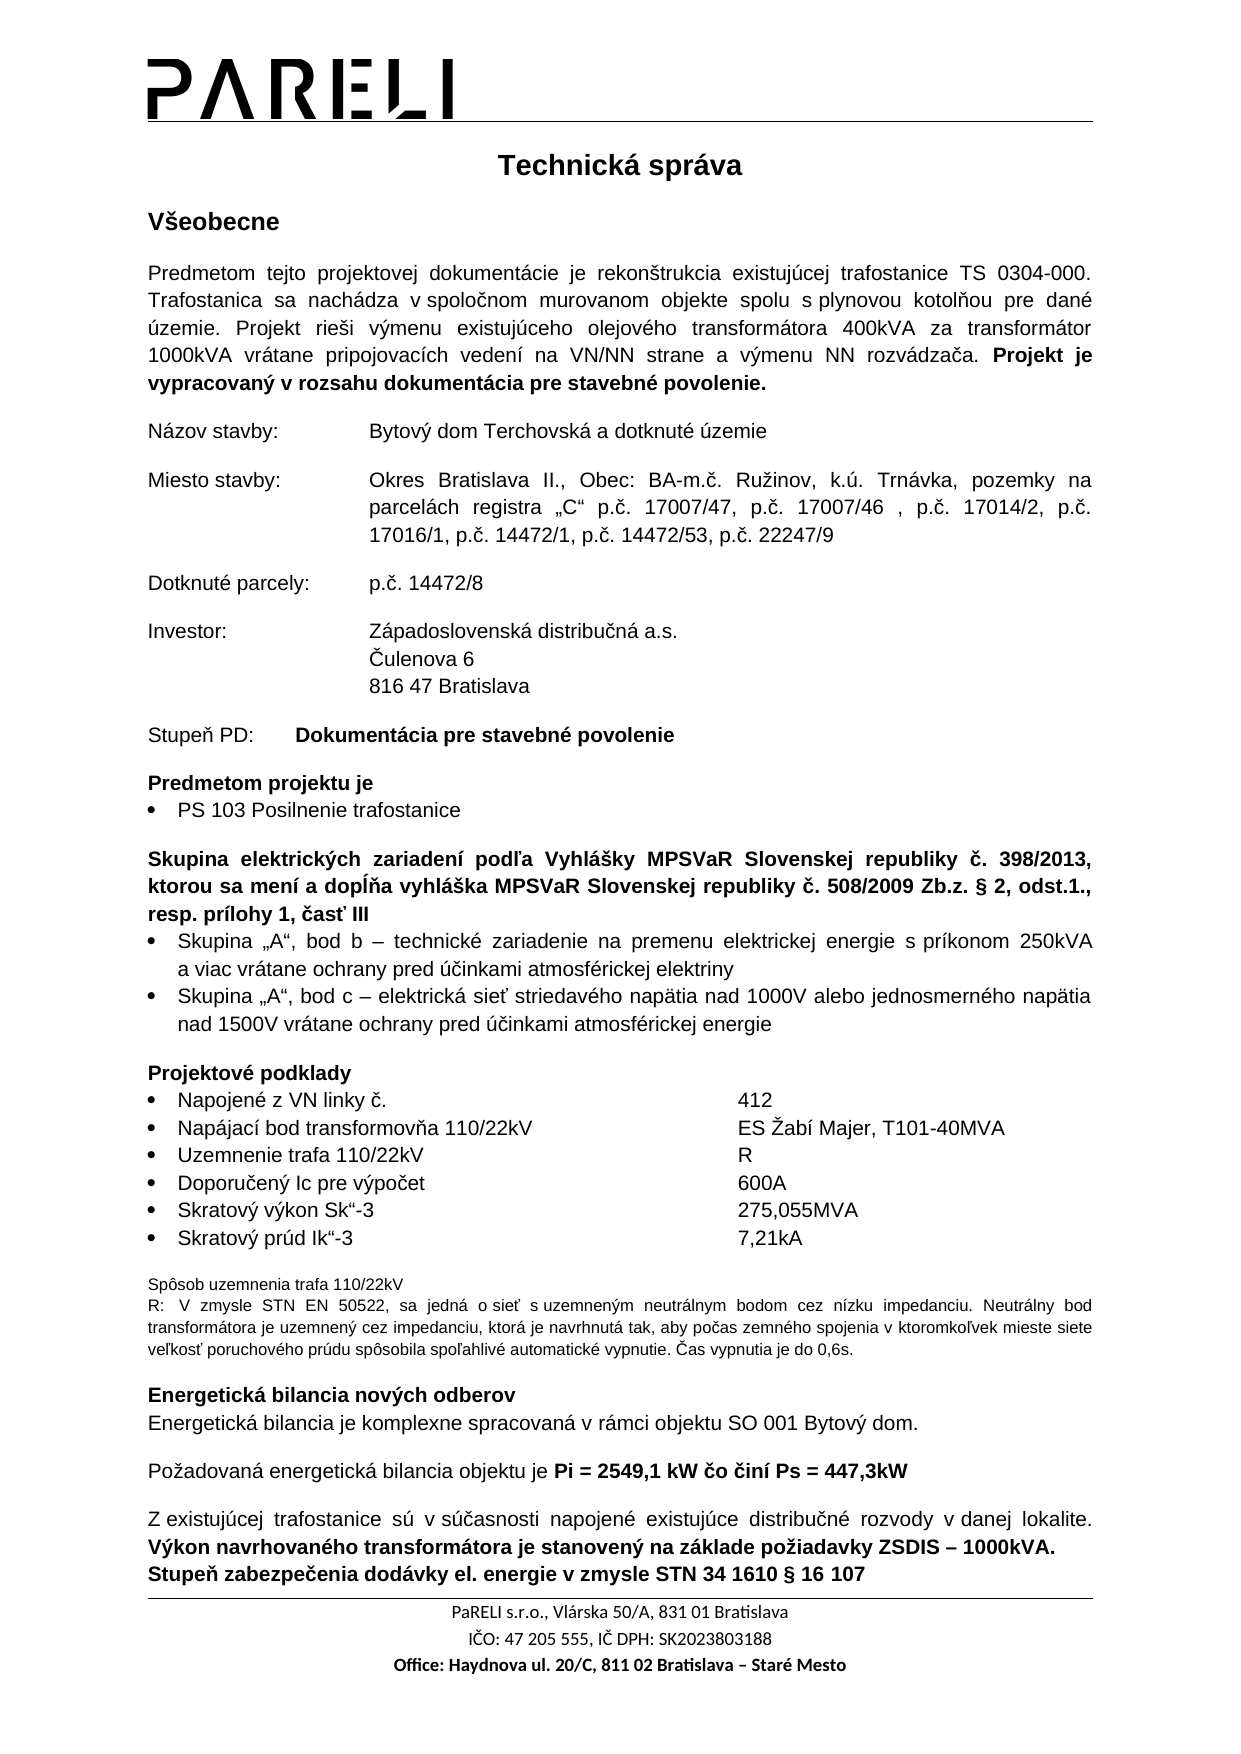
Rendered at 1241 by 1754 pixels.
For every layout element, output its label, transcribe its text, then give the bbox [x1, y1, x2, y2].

text Predmetom tejto projektovej dokumentácie je rekonštrukcia existujúcej trafostanice TS 0304-000. Trafostanica sa nachádza v spoločnom murovanom objekte spolu s plynovou kotolňou pre dané územie. Projekt rieši výmenu existujúceho olejového transformátora 400kVA za transformátor 1000kVA vrátane pripojovacích vedení na VN/NN strane a výmenu NN rozvádzača. Projekt je vypracovaný v rozsahu dokumentácia pre stavebné povolenie. [148, 261, 1093, 395]
list Doporučený Ic pre výpočet 600A [148, 1171, 1093, 1195]
text Dotknuté parcely: p.č. 14472/8 [148, 571, 1093, 595]
text Projektové podklady [148, 1060, 1093, 1084]
text Spôsob uzemnenia trafa 110/22kV [148, 1274, 1093, 1293]
text Miesto stavby: Okres Bratislava II., Obec: BA-m.č. Ružinov, k.ú. Trnávka, pozemky na parcelách registra „C“ p.č. 17007/47, p.č. 17007/46 , p.č. 17014/2, p.č. 17016/1, p.č. 14472/1, p.č. 14472/53, p.č. 22247/9 [148, 467, 1093, 546]
list Skratový prúd Ik“-3 7,21kA [148, 1226, 1093, 1250]
text Požadovaná energetická bilancia objektu je Pi = 2549,1 kW čo činí Ps = 447,3kW [148, 1459, 1093, 1483]
list Skupina „A“, bod c – elektrická sieť striedavého napätia nad 1000V alebo jednosmerného napätia nad 1500V vrátane ochrany pred účinkami atmosférickej energie [148, 984, 1093, 1036]
list PS 103 Posilnenie trafostanice [148, 798, 1093, 822]
list Skupina „A“, bod b – technické zariadenie na premenu elektrickej energie s príkonom 250kVA a viac vrátane ochrany pred účinkami atmosférickej elektriny [148, 929, 1093, 981]
list Investor: Západoslovenská distribučná a.s. [147, 619, 1093, 643]
text Stupeň zabezpečenia dodávky el. energie v zmysle STN 34 1610 § 16 107 [148, 1562, 1093, 1586]
text Názov stavby: Bytový dom Terchovská a dotknuté územie [148, 419, 1093, 443]
list Uzemnenie trafa 110/22kV R [148, 1143, 1093, 1167]
list 816 47 Bratislava [368, 674, 1093, 698]
list Napojené z VN linky č. 412 [148, 1088, 1093, 1112]
text Energetická bilancia nových odberov [148, 1383, 1093, 1407]
text Predmetom projektu je [148, 771, 1093, 795]
text R: V zmysle STN EN 50522, sa jedná o sieť s uzemneným neutrálnym bodom cez nízku impedanciu. Neutrálny bod transformátora je uzemnený cez impedanciu, ktorá je navrhnutá tak, aby počas zemného spojenia v ktoromkoľvek mieste siete veľkosť poruchového prúdu spôsobila spoľahlivé automatické vypnutie. Čas vypnutia je do 0,6s. [148, 1296, 1093, 1359]
text Z existujúcej trafostanice sú v súčasnosti napojené existujúce distribučné rozvody v danej lokalite. Výkon navrhovaného transformátora je stanovený na základe požiadavky ZSDIS – 1000kVA. [148, 1507, 1093, 1559]
list Skratový výkon Sk“-3 275,055MVA [148, 1198, 1093, 1222]
picture [147, 59, 453, 119]
list Napájací bod transformovňa 110/22kV ES Žabí Majer, T101-40MVA [148, 1115, 1093, 1139]
list Čulenova 6 [294, 647, 1093, 671]
text Skupina elektrických zariadení podľa Vyhlášky MPSVaR Slovenskej republiky č. 398/2013, ktorou sa mení a dopĺňa vyhláška MPSVaR Slovenskej republiky č. 508/2009 Zb.z. § 2, odst.1., resp. prílohy 1, časť III [148, 847, 1093, 926]
text Energetická bilancia je komplexne spracovaná v rámci objektu SO 001 Bytový dom. [148, 1411, 1093, 1434]
text Stupeň PD: Dokumentácia pre stavebné povolenie [148, 722, 1093, 746]
text Všeobecne [148, 207, 1093, 236]
text Technická správa [148, 148, 1093, 181]
